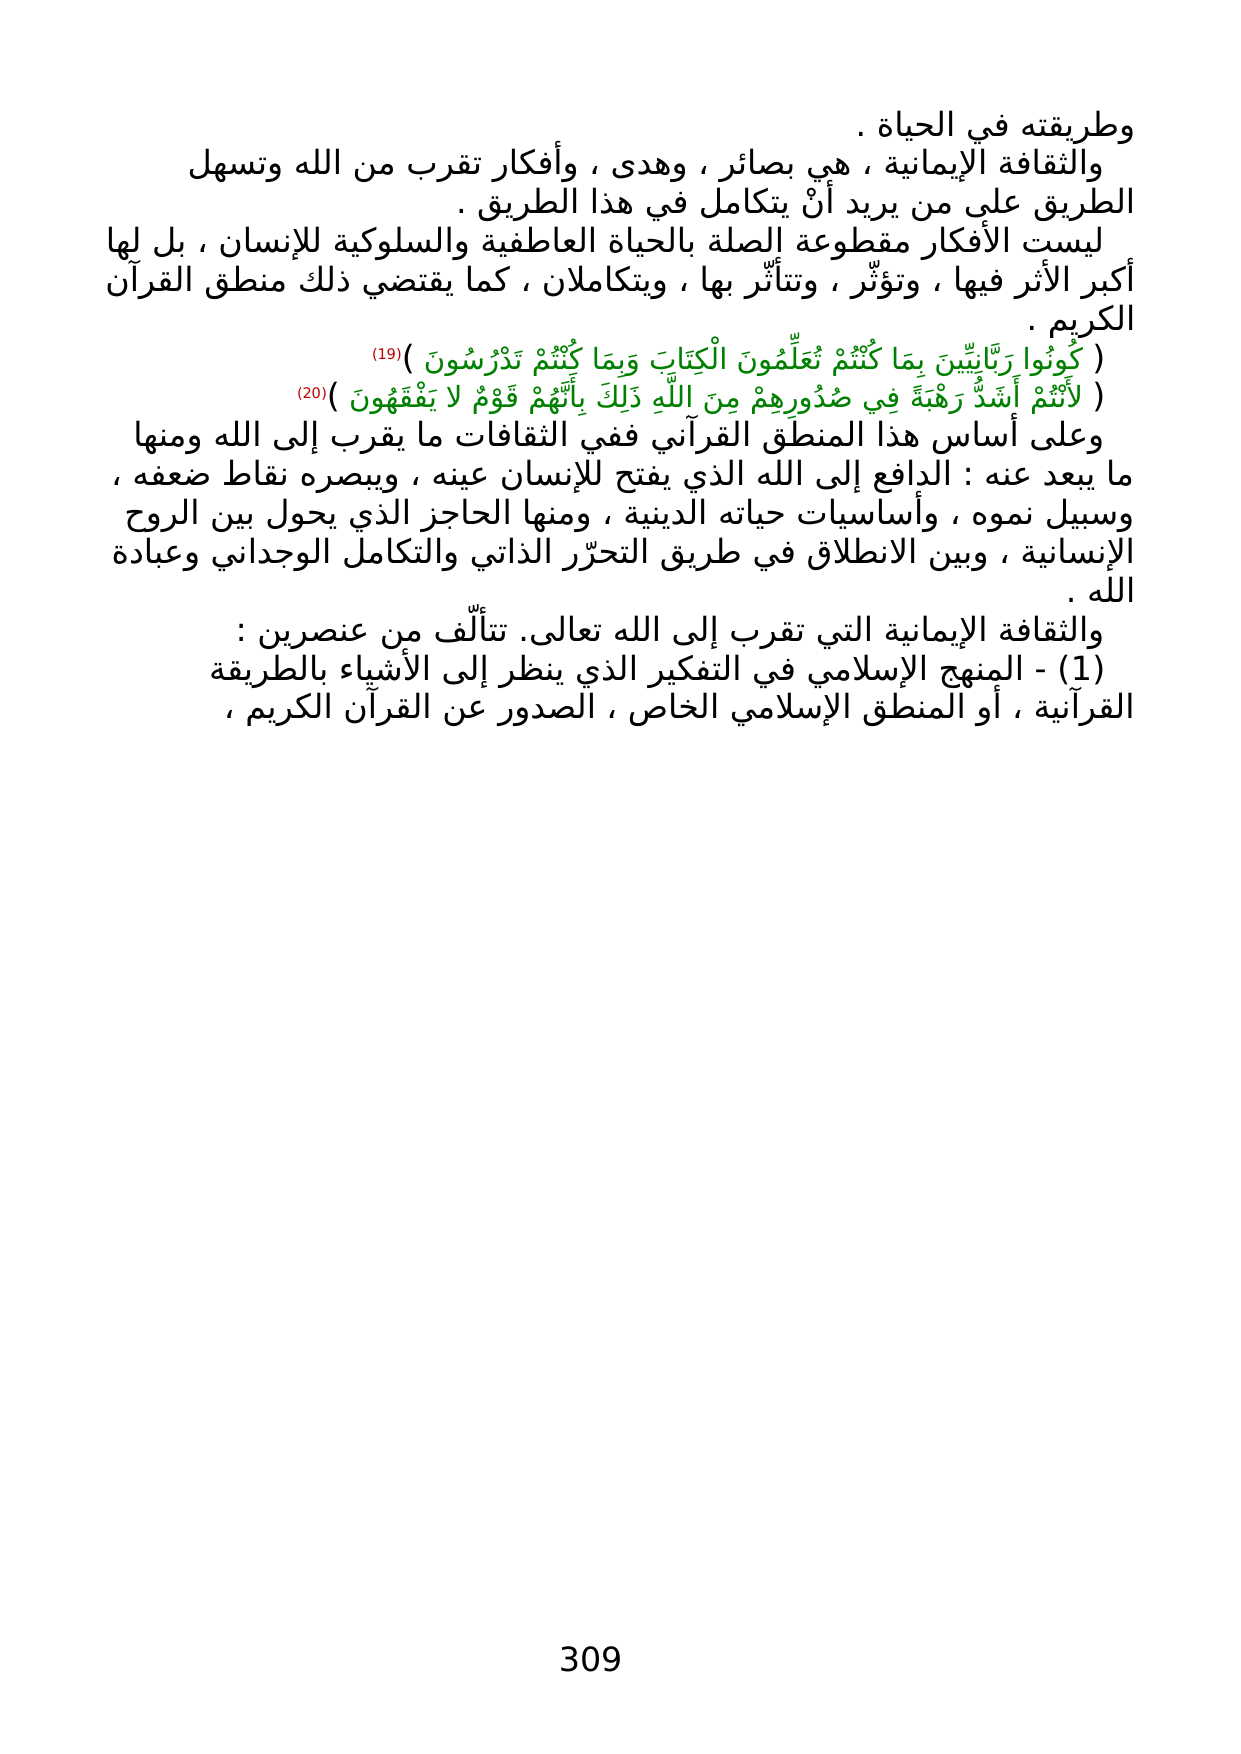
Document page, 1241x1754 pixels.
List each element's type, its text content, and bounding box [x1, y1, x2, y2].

text وطريقته في الحياة . [105, 105, 1135, 144]
text ( لأَنْتُمْ أَشَدُّ رَهْبَةً فِي صُدُورِهِمْ مِنَ اللَّهِ ذَلِكَ بِأَنَّهُمْ قَوْمٌ لا يَفْقَهُونَ )(20) [105, 377, 1135, 416]
text وعلى أساس هذا المنطق القرآني ففي الثقافات ما يقرب إلى الله ومنها ما يبعد عنه : الدافع إلى الله الذي يفتح للإنسان عينه ، ويبصره نقاط ضعفه ، وسبيل نموه ، وأساسيات حياته الدينية ، ومنها الحاجز الذي يحول بين الروح الإنسانية ، وبين الانطلاق في طريق التحرّر الذاتي والتكامل الوجداني وعبادة الله . [105, 416, 1135, 610]
text (1) - المنهج الإسلامي في التفكير الذي ينظر إلى الأشياء بالطريقة القرآنية ، أو المنطق الإسلامي الخاص ، الصدور عن القرآن الكريم ، [105, 649, 1135, 727]
text والثقافة الإيمانية التي تقرب إلى الله تعالى. تتألّف من عنصرين : [105, 610, 1135, 649]
text ليست الأفكار مقطوعة الصلة بالحياة العاطفية والسلوكية للإنسان ، بل لها أكبر الأثر فيها ، وتؤثّر ، وتتأثّر بها ، ويتكاملان ، كما يقتضي ذلك منطق القرآن الكريم . [105, 222, 1135, 338]
text والثقافة الإيمانية ، هي بصائر ، وهدى ، وأفكار تقرب من الله وتسهل الطريق على من يريد أنْ يتكامل في هذا الطريق . [105, 144, 1135, 222]
text ( كُونُوا رَبَّانِيِّينَ بِمَا كُنْتُمْ تُعَلِّمُونَ الْكِتَابَ وَبِمَا كُنْتُمْ تَدْرُسُونَ )(19) [105, 338, 1135, 377]
